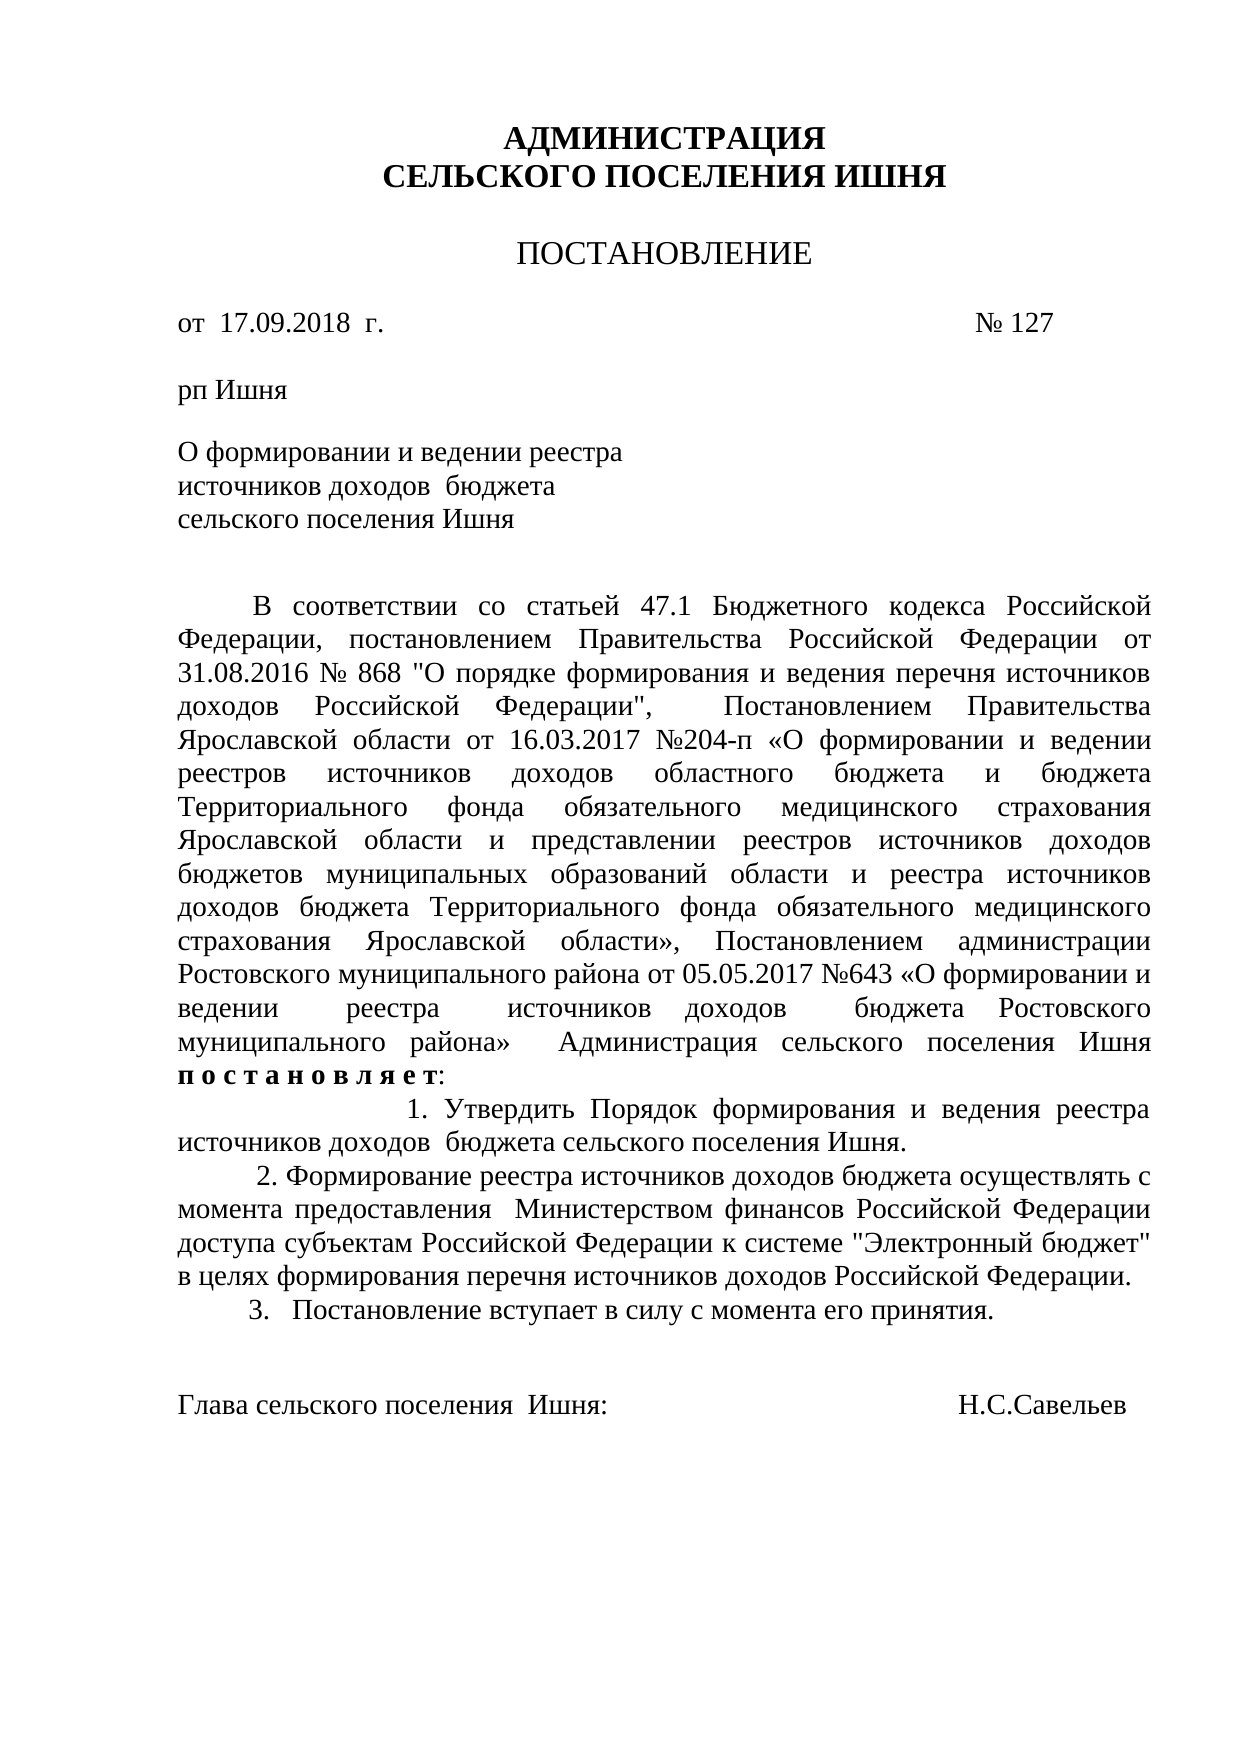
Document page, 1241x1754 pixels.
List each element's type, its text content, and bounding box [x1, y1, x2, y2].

text 2. Формирование реестра источников доходов бюджета осуществлять с момента предоставления Министерством финансов Российской Федерации доступа субъектам Российской Федерации к системе "Электронный бюджет" в целях формирования перечня источников доходов Российской Федерации. [177, 1158, 1152, 1292]
text АДМИНИСТРАЦИЯ [177, 118, 1152, 156]
text СЕЛЬСКОГО ПОСЕЛЕНИЯ ИШНЯ [177, 156, 1152, 195]
text ПОСТАНОВЛЕНИЕ [177, 233, 1152, 271]
text Глава сельского поселения Ишня: Н.С.Савельев [177, 1387, 1152, 1421]
title сельского поселения Ишня [177, 501, 1152, 535]
title О формировании и ведении реестра [177, 434, 1152, 468]
title источников доходов бюджета [177, 468, 1152, 501]
text от 17.09.2018 г. № 127 [177, 305, 1152, 338]
text В соответствии со статьей 47.1 Бюджетного кодекса Российской Федерации, постановлением Правительства Российской Федерации от 31.08.2016 № 868 "О порядке формирования и ведения перечня источников доходов Российской Федерации", Постановлением Правительства Ярославской области от 16.03.2017 №204-п «О формировании и ведении реестров источников доходов областного бюджета и бюджета Территориального фонда обязательного медицинского страхования Ярославской области и представлении реестров источников доходов бюджетов муниципальных образований области и реестра источников доходов бюджета Территориального фонда обязательного медицинского страхования Ярославской области», Постановлением администрации Ростовского муниципального района от 05.05.2017 №643 «О формировании и ведении реестра источников доходов бюджета Ростовского муниципального района» Администрация сельского поселения Ишня п о с т а н о в л я е т: [177, 588, 1152, 1091]
text рп Ишня [177, 372, 1152, 406]
text 1. Утвердить Порядок формирования и ведения реестра источников доходов бюджета сельского поселения Ишня. [177, 1091, 1152, 1158]
text 3. Постановление вступает в силу с момента его принятия. [177, 1292, 1152, 1326]
